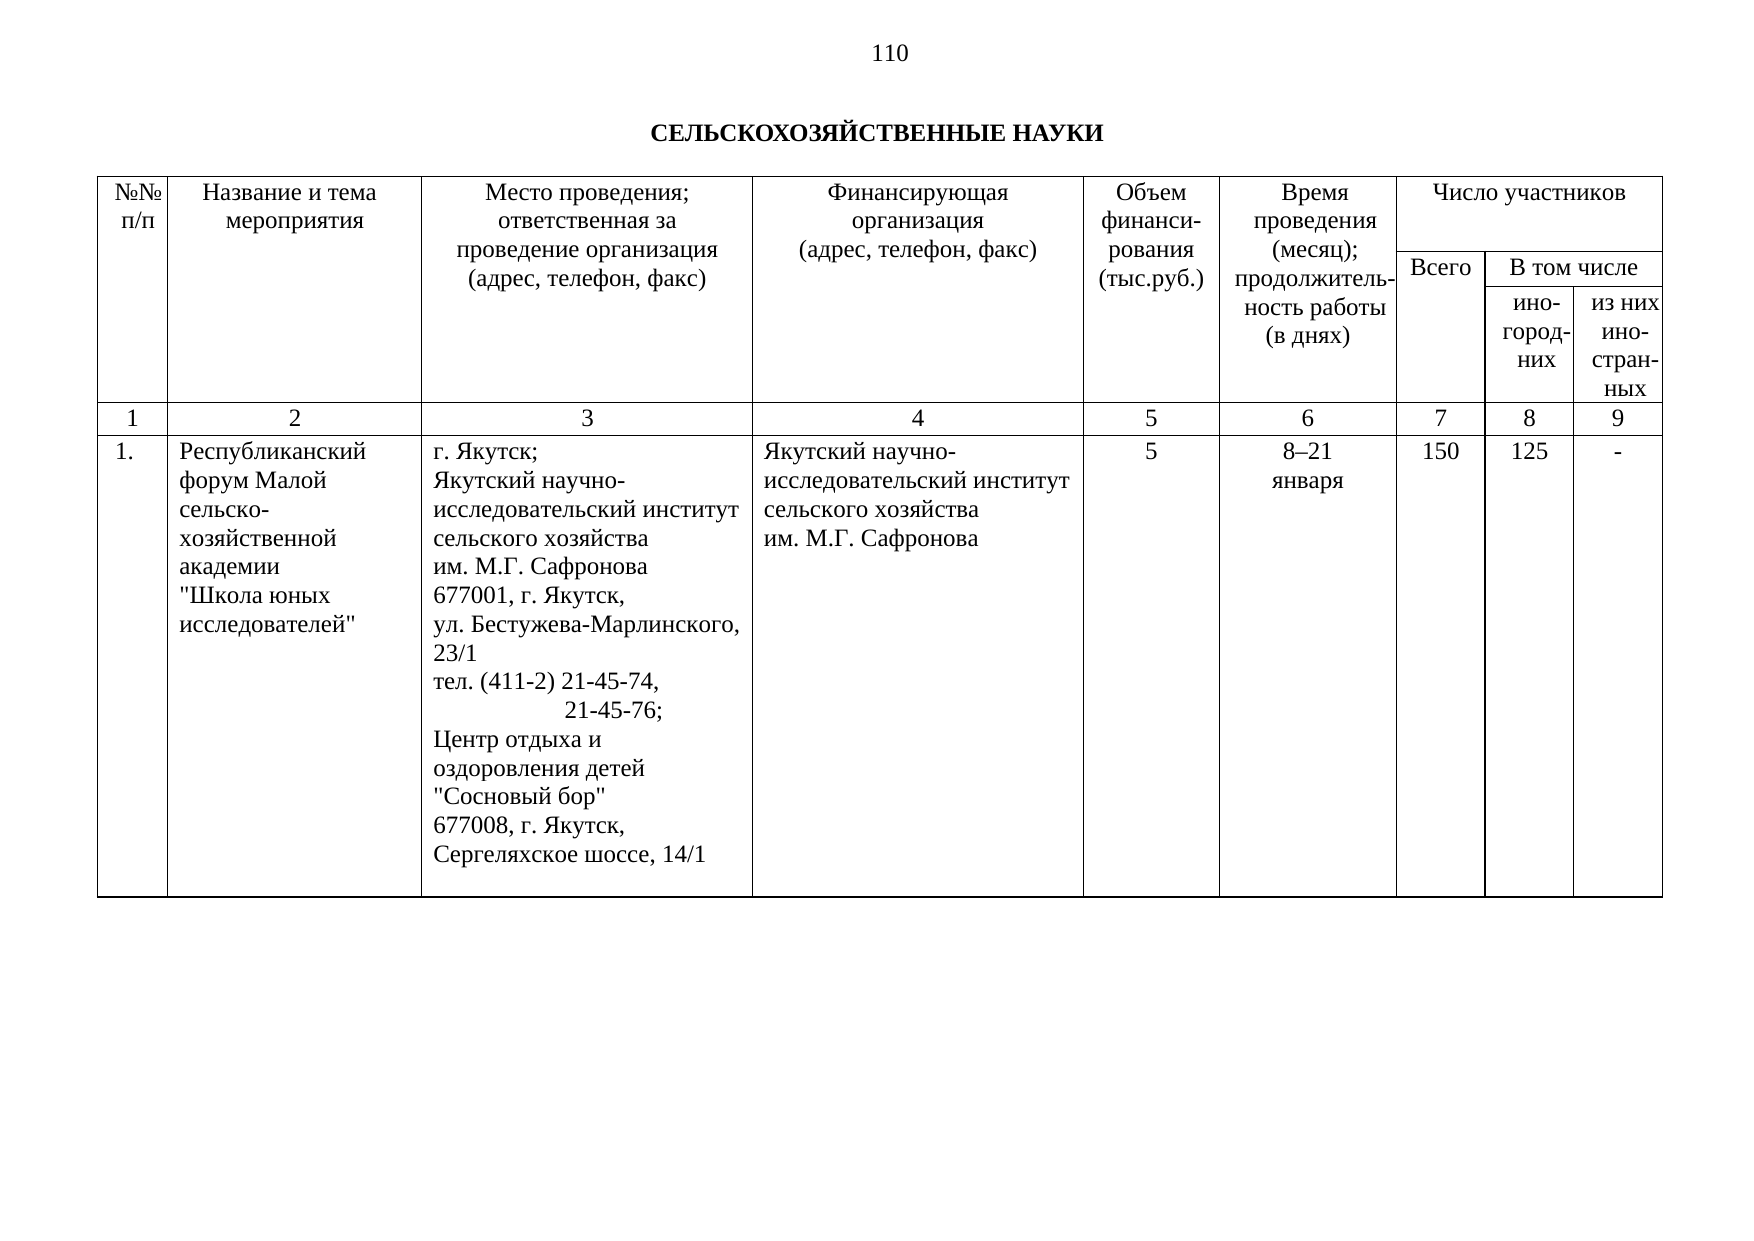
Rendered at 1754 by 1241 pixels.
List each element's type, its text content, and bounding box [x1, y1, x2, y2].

table_cell [98, 436, 167, 896]
table_cell 8 [1486, 403, 1573, 435]
table_cell 9 [1574, 403, 1662, 435]
table_cell 8–21 января [1220, 436, 1396, 896]
table_cell 150 [1397, 436, 1484, 896]
table_header Финансирующая организация (адрес, телефон, факс) [753, 177, 1083, 402]
table_cell 3 [422, 403, 752, 435]
table_cell 7 [1397, 403, 1484, 435]
table_cell 2 [168, 403, 421, 435]
table_cell 125 [1486, 436, 1573, 896]
table_header Время проведения (месяц); продолжитель-ность работы (в днях) [1220, 177, 1396, 402]
table_cell Всего [1397, 252, 1484, 402]
table_cell из них ино-стран-ных [1574, 287, 1662, 402]
table_cell 4 [753, 403, 1083, 435]
table_cell 6 [1220, 403, 1396, 435]
table_header Число участников [1397, 177, 1662, 251]
table_cell В том числе [1486, 252, 1662, 286]
table_cell г. Якутск; Якутский научно-исследовательский институт сельского хозяйства им. М.Г. Сафронова 677001, г. Якутск, ул. Бестужева-Марлинского, 23/1 тел. (411-2) 21-45-74, 21-45-76; Центр отдыха и оздоровления детей "Сосновый бор" 677008, г. Якутск, Сергеляхское шоссе, 14/1 [422, 436, 752, 896]
table_header Объем финанси- рования (тыс.руб.) [1084, 177, 1219, 402]
table_cell 5 [1084, 403, 1219, 435]
subtitle СЕЛЬСКОХОЗЯЙСТВЕННЫЕ НАУКИ [89, 118, 1665, 147]
table_cell ино-город-них [1486, 287, 1573, 402]
table_cell - [1574, 436, 1662, 896]
table_header №№ п/п [98, 177, 167, 402]
table_cell 5 [1084, 436, 1219, 896]
table_cell 1 [98, 403, 167, 435]
table_header Название и тема мероприятия [168, 177, 421, 402]
table_cell Республиканский форум Малой сельско-хозяйственной академии "Школа юных исследователей" [168, 436, 421, 896]
table_cell Якутский научно-исследовательский институт сельского хозяйства им. М.Г. Сафронова [753, 436, 1083, 896]
table_header Место проведения; ответственная за проведение организация (адрес, телефон, факс) [422, 177, 752, 402]
